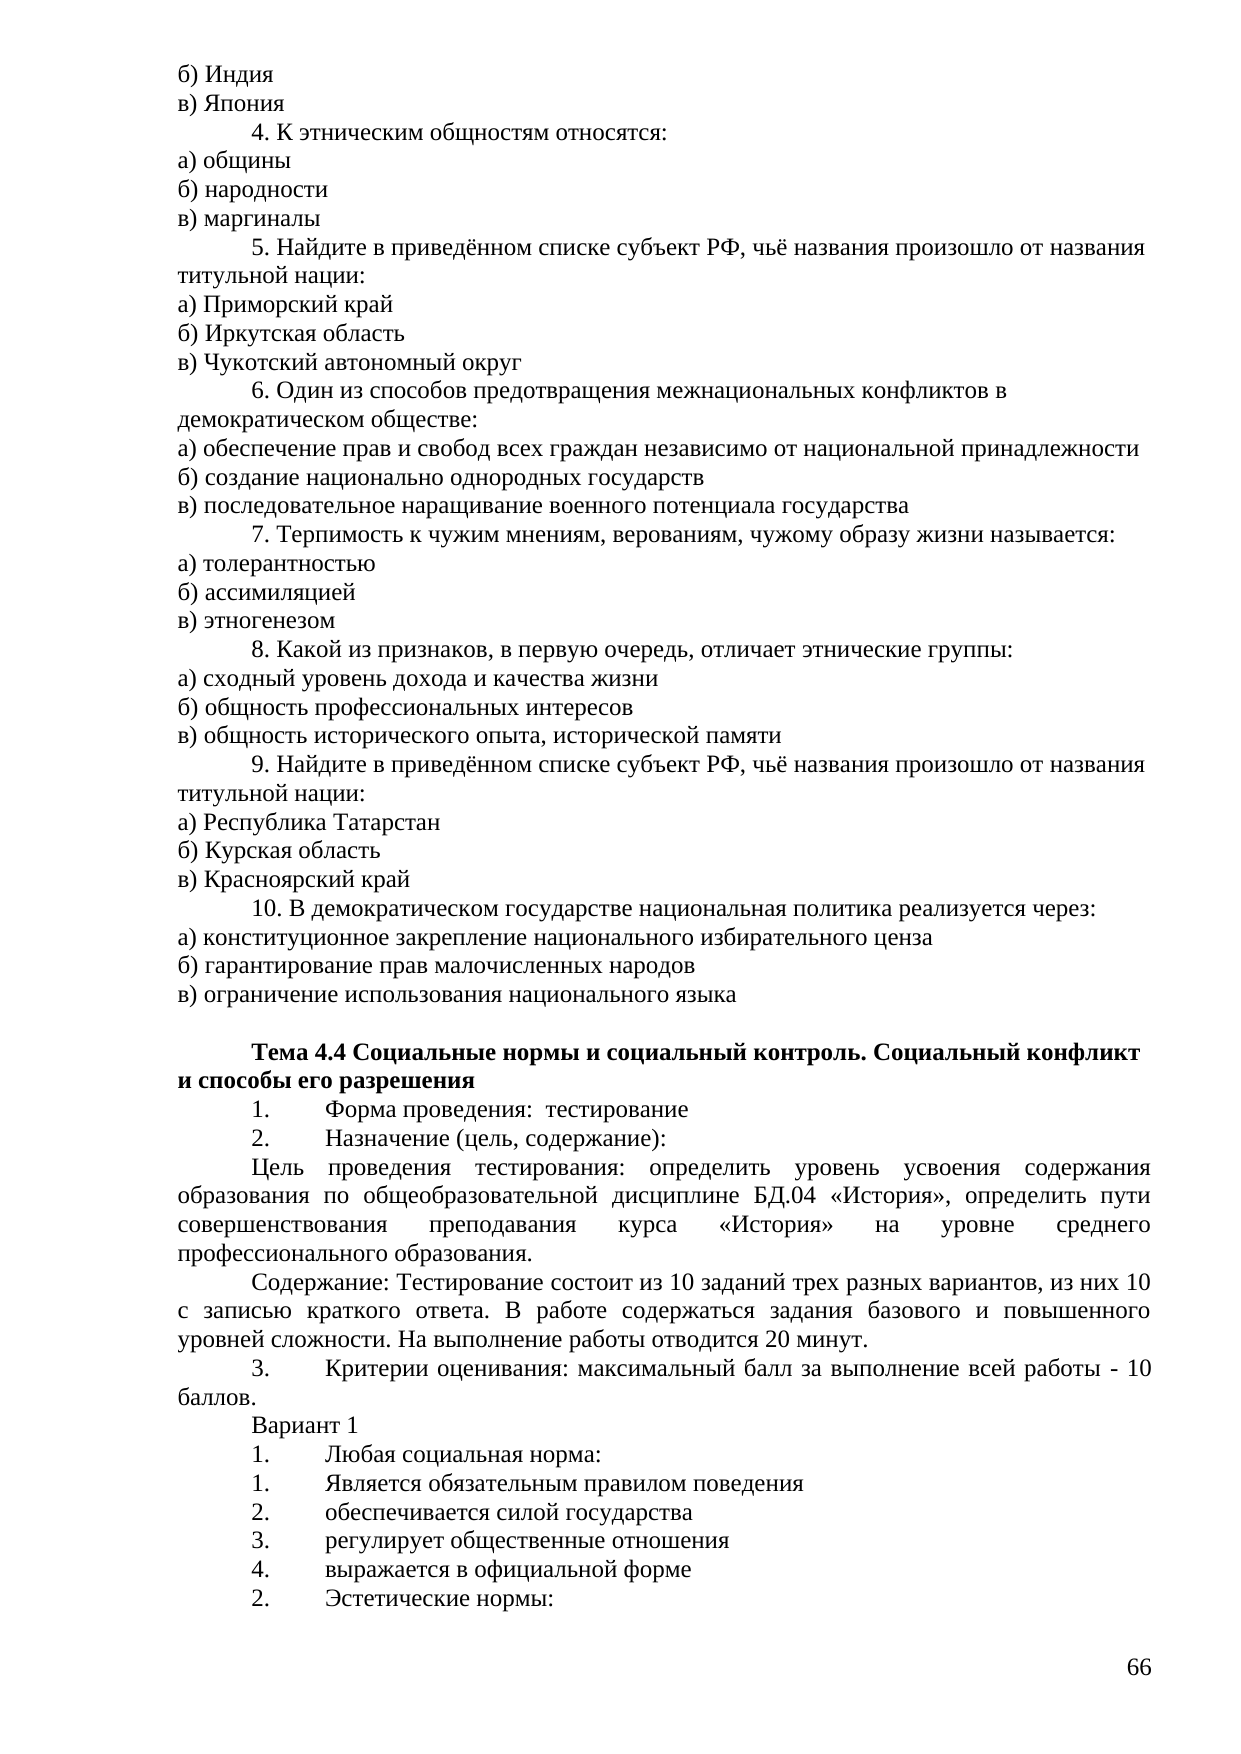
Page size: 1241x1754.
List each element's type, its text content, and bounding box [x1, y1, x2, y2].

text 3. регулирует общественные отношения [177, 1525, 1152, 1554]
text 1. Является обязательным правилом поведения [177, 1468, 1152, 1497]
text Вариант 1 [177, 1410, 1152, 1439]
text 5. Найдите в приведённом списке субъект РФ, чьё названия произошло от названия титульной нации: а) Приморский край б) Иркутская область в) Чукотский автономный округ [177, 232, 1152, 375]
text 8. Какой из признаков, в первую очередь, отличает этнические группы: а) сходный уровень дохода и качества жизни б) общность профессиональных интересов в) общность исторического опыта, исторической памяти [177, 634, 1152, 749]
text 10. В демократическом государстве национальная политика реализуется через: а) конституционное закрепление национального избирательного ценза б) гарантирование прав малочисленных народов в) ограничение использования национального языка [177, 893, 1152, 1008]
text 7. Терпимость к чужим мнениям, верованиям, чужому образу жизни называется: а) толерантностью б) ассимиляцией в) этногенезом [177, 519, 1152, 634]
text 4. К этническим общностям относятся: а) общины б) народности в) маргиналы [177, 117, 1152, 232]
text 1. Любая социальная норма: [177, 1439, 1152, 1468]
text 4. выражается в официальной форме [177, 1554, 1152, 1583]
text Цель проведения тестирования: определить уровень усвоения содержания образования по общеобразовательной дисциплине БД.04 «История», определить пути совершенствования преподавания курса «История» на уровне среднего профессионального образования. [177, 1152, 1152, 1267]
text Содержание: Тестирование состоит из 10 заданий трех разных вариантов, из них 10 с записью краткого ответа. В работе содержаться задания базового и повышенного уровней сложности. На выполнение работы отводится 20 минут. [177, 1267, 1152, 1353]
list Назначение (цель, содержание): [177, 1123, 1152, 1152]
text Тема 4.4 Социальные нормы и социальный контроль. Социальный конфликт и способы его разрешения [177, 1037, 1152, 1094]
text 6. Один из способов предотвращения межнациональных конфликтов в демократическом обществе: а) обеспечение прав и свобод всех граждан независимо от национальной принадлежности б) создание национально однородных государств в) последовательное наращивание военного потенциала государства [177, 375, 1152, 519]
text 9. Найдите в приведённом списке субъект РФ, чьё названия произошло от названия титульной нации: а) Республика Татарстан б) Курская область в) Красноярский край [177, 749, 1152, 893]
text 2. обеспечивается силой государства [177, 1497, 1152, 1525]
text 2. Эстетические нормы: [177, 1583, 1152, 1612]
list Форма проведения: тестирование [177, 1094, 1152, 1123]
list Критерии оценивания: максимальный балл за выполнение всей работы - 10 баллов. [177, 1353, 1152, 1410]
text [177, 59, 1152, 117]
